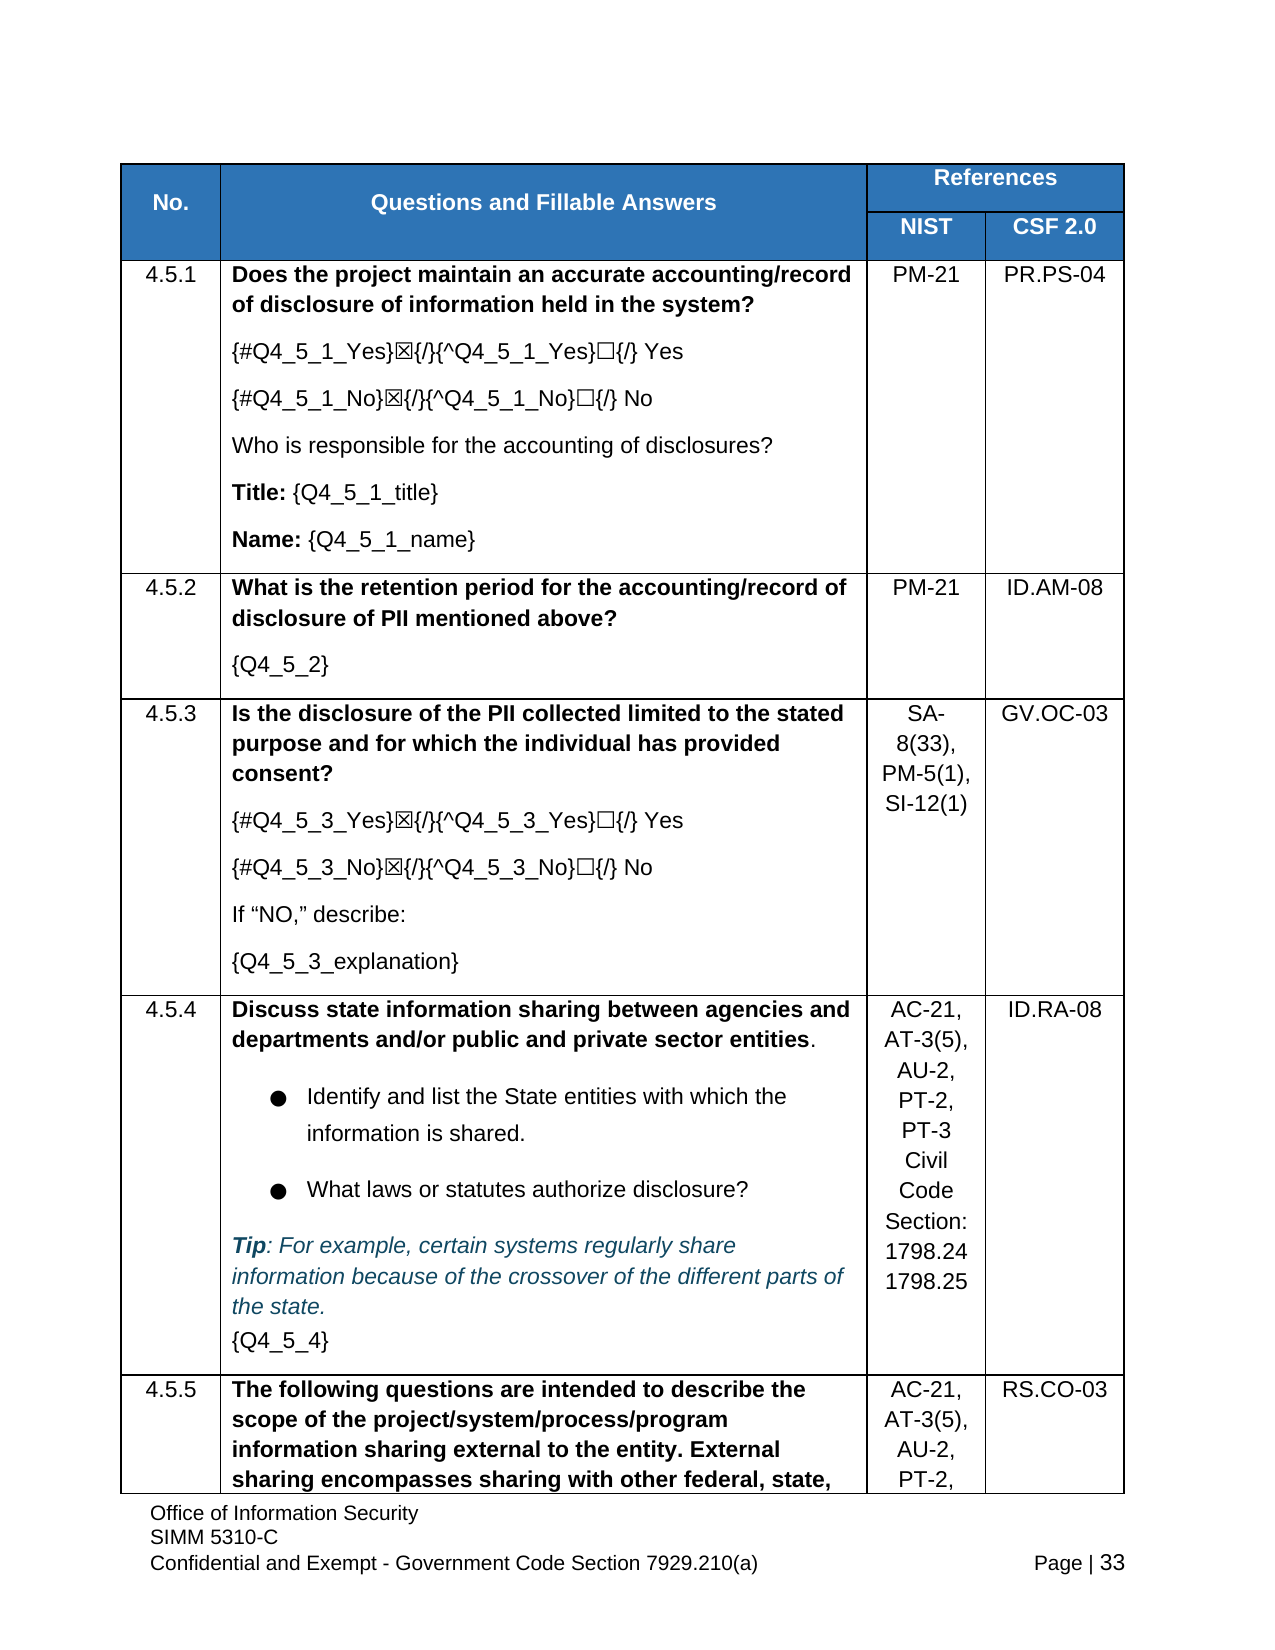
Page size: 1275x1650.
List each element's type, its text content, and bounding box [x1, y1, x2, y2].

table_cell What is the retention period for the accounting/record of disclosure of PII mentioned above? {Q4_5_2} [221, 574, 866, 698]
table_cell 4.5.4 [122, 996, 220, 1374]
table_cell 4.5.3 [122, 700, 220, 994]
table_cell RS.CO-03 [986, 1376, 1123, 1493]
table_cell Discuss state information sharing between agencies and departments and/or public and private sector entities. Identify and list the State entities with which the information is shared. What laws or statutes authorize disclosure? Tip: For example, certain systems regularly share information because of the crossover of the different parts of the state. {Q4_5_4} [221, 996, 866, 1374]
table_cell ID.RA-08 [986, 996, 1123, 1374]
table_cell SA-8(33), PM-5(1), SI-12(1) [868, 700, 985, 994]
table_cell 4.5.2 [122, 574, 220, 698]
table_cell 4.5.5 [122, 1376, 220, 1493]
table_cell Is the disclosure of the PII collected limited to the stated purpose and for which the individual has provided consent? {#Q4_5_3_Yes}☒{/}{^Q4_5_3_Yes}☐{/} Yes {#Q4_5_3_No}☒{/}{^Q4_5_3_No}☐{/} No If “NO,” describe: {Q4_5_3_explanation} [221, 700, 866, 994]
table_header References [868, 165, 1123, 211]
table_cell Does the project maintain an accurate accounting/record of disclosure of information held in the system? {#Q4_5_1_Yes}☒{/}{^Q4_5_1_Yes}☐{/} Yes {#Q4_5_1_No}☒{/}{^Q4_5_1_No}☐{/} No Who is responsible for the accounting of disclosures? Title: {Q4_5_1_title} Name: {Q4_5_1_name} [221, 261, 866, 573]
table_cell NIST [868, 213, 985, 260]
table_cell PR.PS-04 [986, 261, 1123, 573]
table_cell PM-21 [868, 261, 985, 573]
table_cell GV.OC-03 [986, 700, 1123, 994]
table_cell CSF 2.0 [986, 213, 1123, 260]
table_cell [221, 1376, 866, 1493]
table_header Questions and Fillable Answers [221, 165, 866, 260]
table_cell PM-21 [868, 574, 985, 698]
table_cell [868, 1376, 985, 1493]
table_cell 4.5.1 [122, 261, 220, 573]
table_cell ID.AM-08 [986, 574, 1123, 698]
table_header No. [122, 165, 220, 260]
table_cell AC-21, AT-3(5), AU-2, PT-2, PT-3 Civil Code Section: 1798.24 1798.25 [868, 996, 985, 1374]
